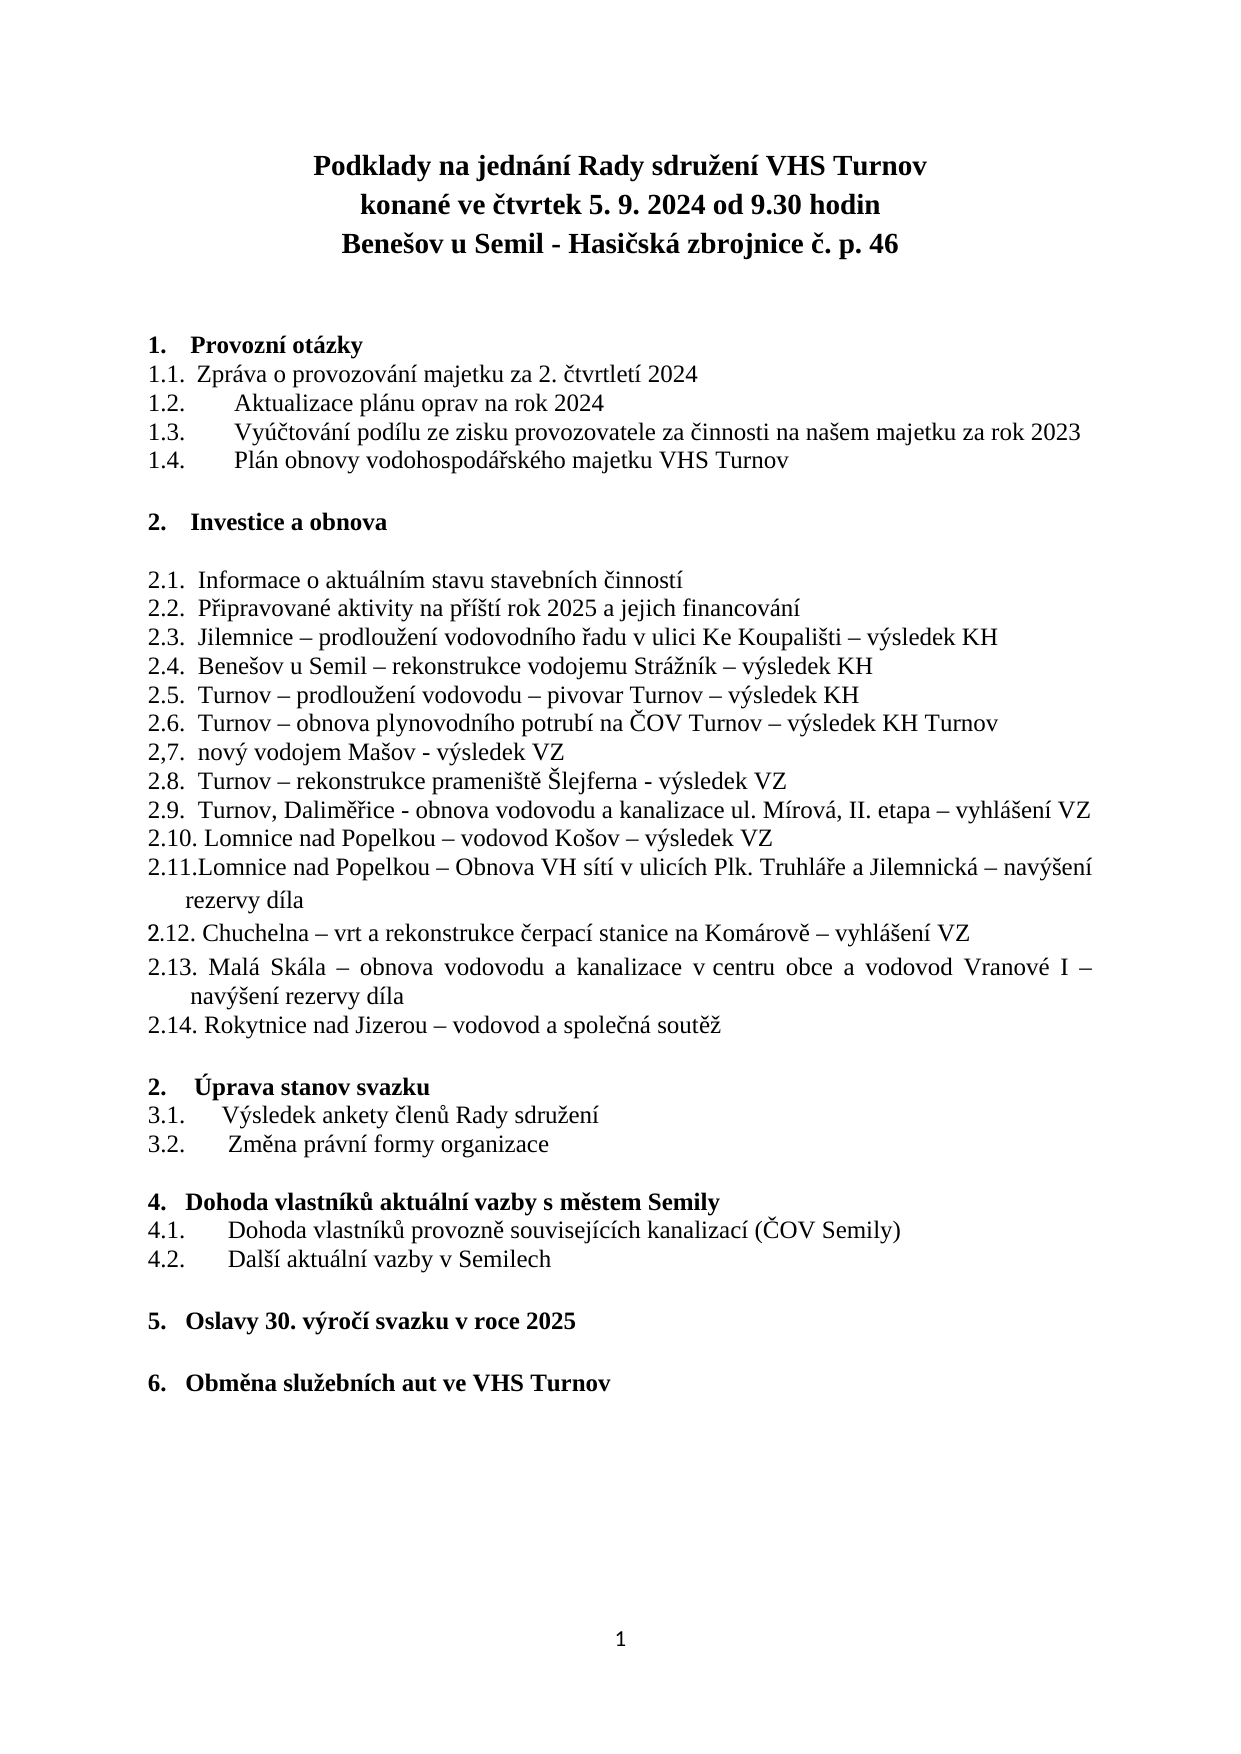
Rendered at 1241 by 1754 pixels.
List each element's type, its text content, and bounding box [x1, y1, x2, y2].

list Oslavy 30. výročí svazku v roce 2025 [148, 1306, 1093, 1334]
list 2.2. Připravované aktivity na příští rok 2025 a jejich financování [148, 593, 1093, 622]
text Benešov u Semil - Hasičská zbrojnice č. p. 46 [148, 226, 1093, 259]
list 2.6. Turnov – obnova plynovodního potrubí na ČOV Turnov – výsledek KH Turnov [148, 708, 1093, 737]
list Výsledek ankety členů Rady sdružení [148, 1100, 1093, 1129]
list Změna právní formy organizace [148, 1129, 1093, 1158]
list 2.8. Turnov – rekonstrukce prameniště Šlejferna - výsledek VZ [148, 766, 1093, 795]
subtitle Podklady na jednání Rady sdružení VHS Turnov [148, 148, 1093, 181]
list Vyúčtování podílu ze zisku provozovatele za činnosti na našem majetku za rok 2023 [148, 417, 1093, 446]
subtitle 2.11.Lomnice nad Popelkou – Obnova VH sítí v ulicích Plk. Truhláře a Jilemnická – navýšení rezervy díla [148, 852, 1093, 914]
list 2.3. Jilemnice – prodloužení vodovodního řadu v ulici Ke Koupališti – výsledek KH [148, 622, 1093, 651]
list Investice a obnova [148, 507, 1093, 536]
text konané ve čtvrtek 5. 9. 2024 od 9.30 hodin [148, 187, 1093, 221]
list Dohoda vlastníků aktuální vazby s městem Semily [148, 1187, 1093, 1215]
list Plán obnovy vodohospodářského majetku VHS Turnov [148, 446, 1093, 474]
list 2.10. Lomnice nad Popelkou – vodovod Košov – výsledek VZ [148, 823, 1093, 852]
list Další aktuální vazby v Semilech [148, 1244, 1093, 1273]
list Provozní otázky [148, 331, 1093, 359]
list 2.14. Rokytnice nad Jizerou – vodovod a společná soutěž [148, 1010, 1093, 1038]
list 2,7. nový vodojem Mašov - výsledek VZ [148, 737, 1093, 766]
list 2.1. Informace o aktuálním stavu stavebních činností [148, 565, 1093, 593]
list Dohoda vlastníků provozně souvisejících kanalizací (ČOV Semily) [148, 1215, 1093, 1244]
list Aktualizace plánu oprav na rok 2024 [148, 388, 1093, 417]
list 2.4. Benešov u Semil – rekonstrukce vodojemu Strážník – výsledek KH [148, 651, 1093, 680]
list Zpráva o provozování majetku za 2. čtvrtletí 2024 [148, 359, 1093, 388]
list Obměna služebních aut ve VHS Turnov [148, 1368, 1093, 1396]
list Úprava stanov svazku [148, 1072, 1093, 1100]
list 2.13. Malá Skála – obnova vodovodu a kanalizace v centru obce a vodovod Vranové I –navýšení rezervy díla [148, 952, 1093, 1010]
list 2.9. Turnov, Daliměřice - obnova vodovodu a kanalizace ul. Mírová, II. etapa – vyhlášení VZ [148, 795, 1093, 823]
subtitle 2.12. Chuchelna – vrt a rekonstrukce čerpací stanice na Komárově – vyhlášení VZ [148, 918, 1093, 948]
list 2.5. Turnov – prodloužení vodovodu – pivovar Turnov – výsledek KH [148, 680, 1093, 708]
